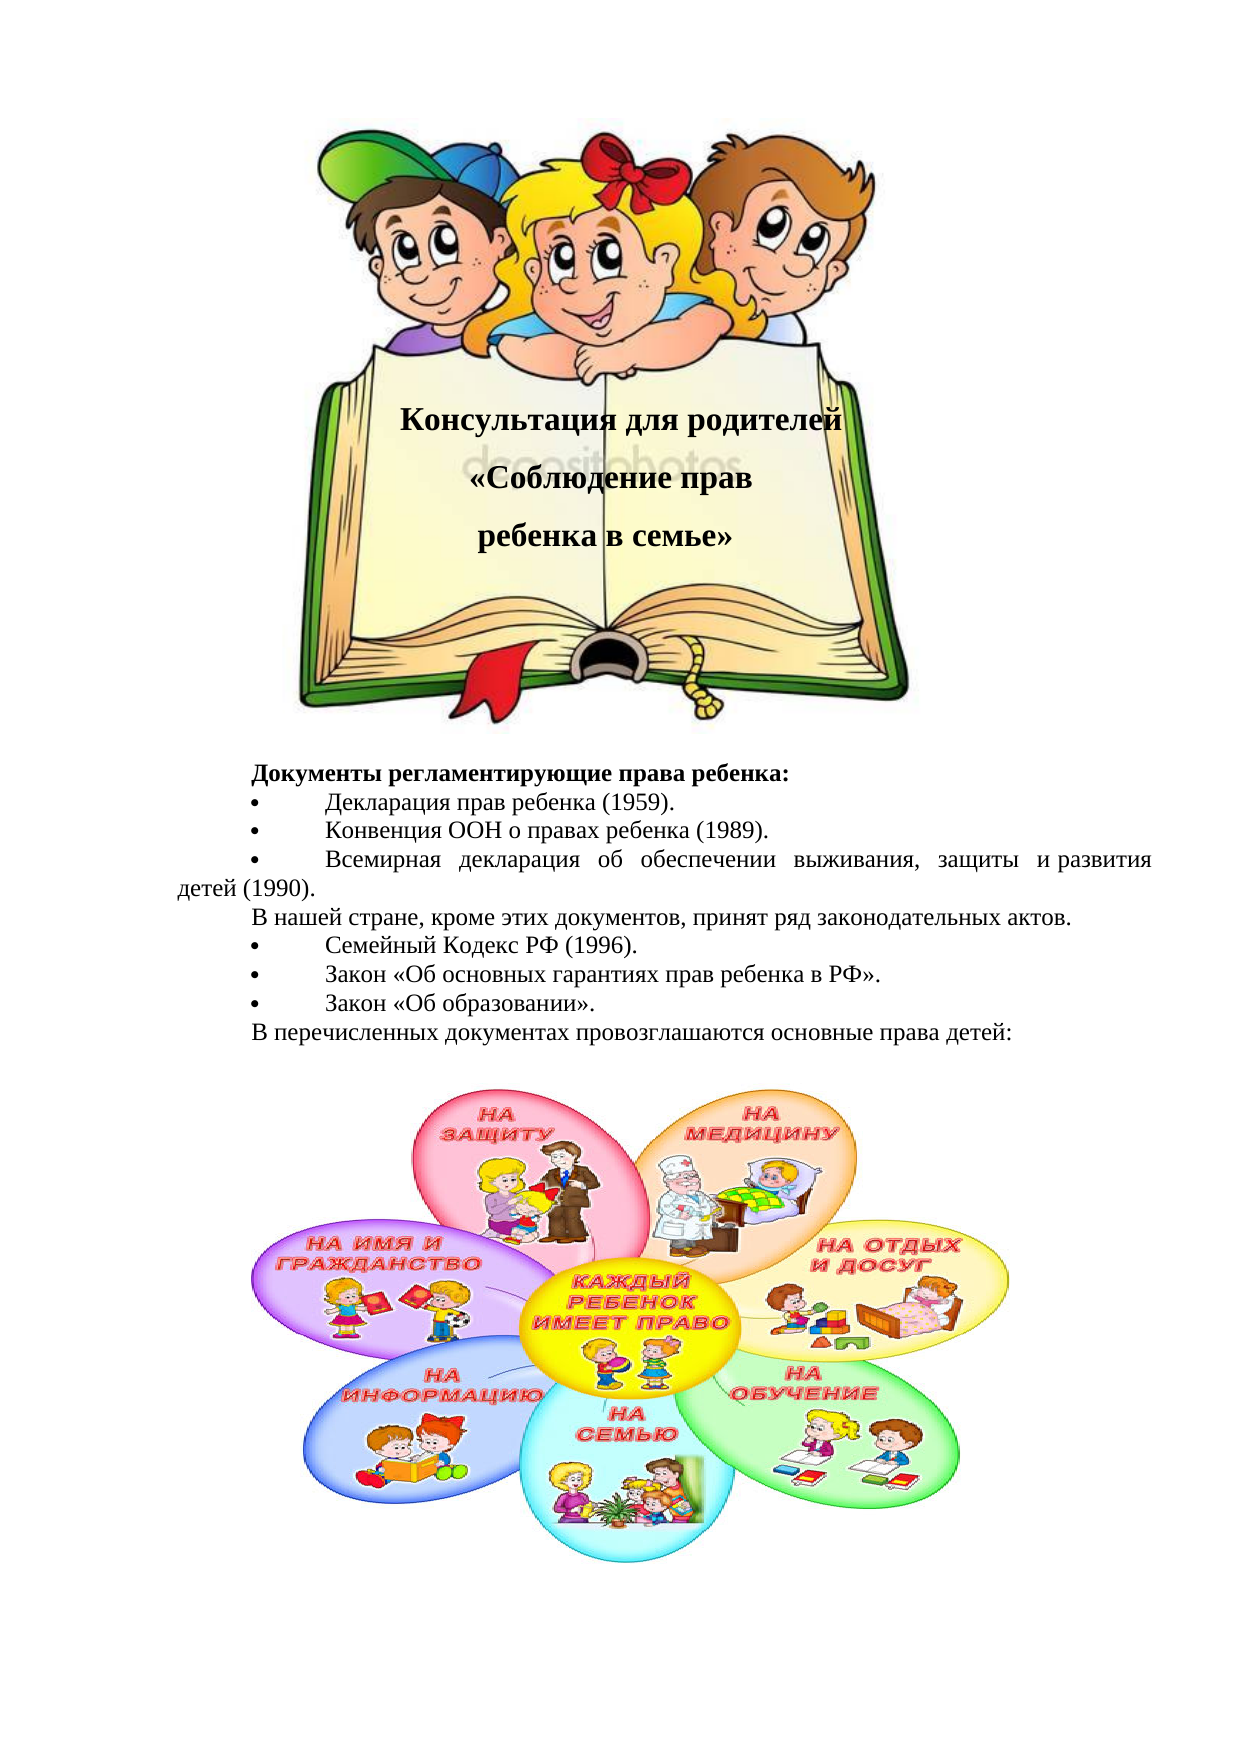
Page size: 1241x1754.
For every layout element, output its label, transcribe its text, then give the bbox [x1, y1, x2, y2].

picture [251, 1075, 1017, 1594]
picture [282, 554, 922, 734]
text ребенка в семье» [177, 515, 1152, 554]
text В нашей стране, кроме этих документов, принят ряд законодательных актов. [177, 902, 1152, 930]
picture [282, 438, 922, 457]
list Закон «Об образовании». [177, 988, 1152, 1017]
text В перечисленных документах провозглашаются основные права детей: [177, 1017, 1152, 1045]
text «Соблюдение прав [177, 457, 1152, 496]
text Консультация для родителей [177, 399, 1152, 438]
list Декларация прав ребенка (1959). [177, 787, 1152, 815]
text Документы регламентирующие права ребенка: [177, 758, 1152, 787]
list Закон «Об основных гарантиях прав ребенка в РФ». [177, 959, 1152, 988]
list Всемирная декларация об обеспечении выживания, защиты и развития детей (1990). [177, 844, 1152, 902]
picture [282, 118, 922, 399]
list Конвенция ООН о правах ребенка (1989). [177, 815, 1152, 844]
picture [282, 496, 922, 515]
list Семейный Кодекс РФ (1996). [177, 930, 1152, 959]
